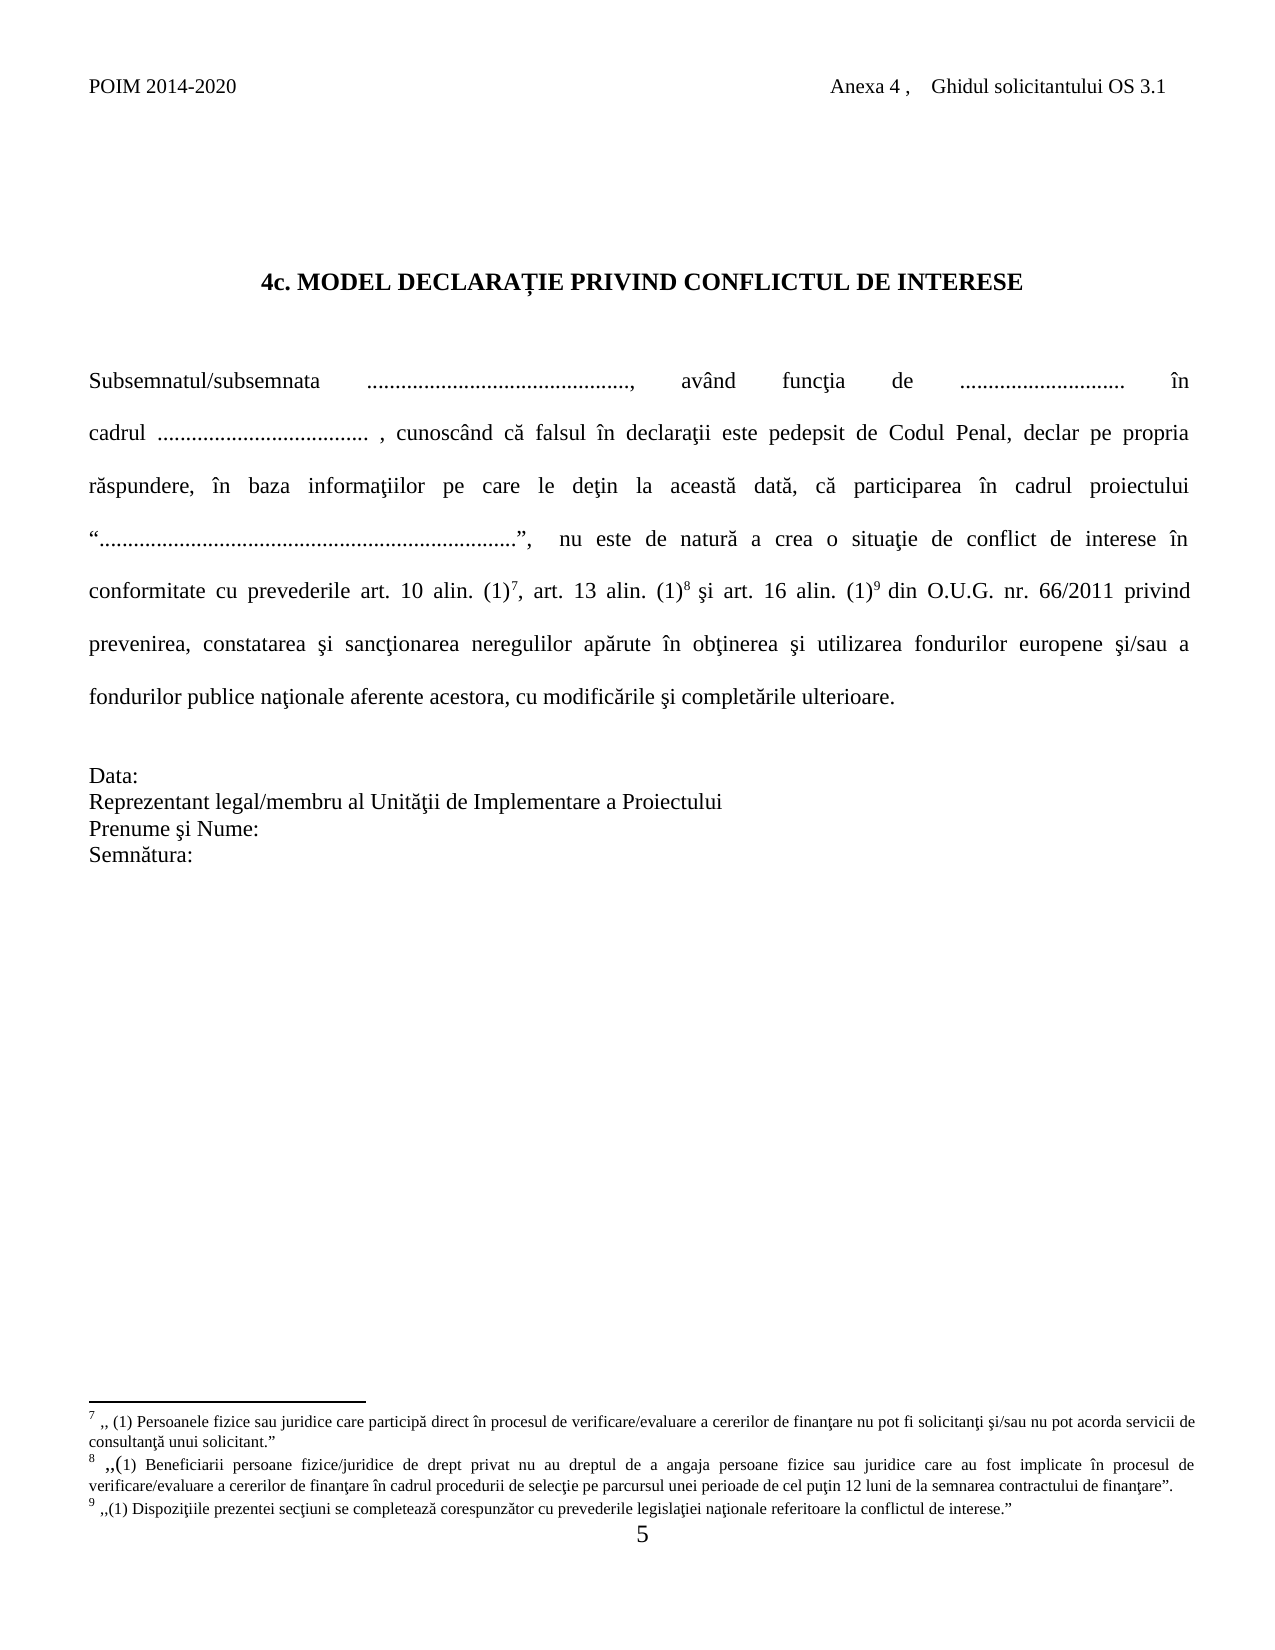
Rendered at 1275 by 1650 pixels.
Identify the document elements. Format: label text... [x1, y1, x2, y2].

text Semnătura: [89, 841, 1191, 867]
text Reprezentant legal/membru al Unităţii de Implementare a Proiectului [89, 788, 1191, 815]
text 4c. MODEL DECLARAȚIE PRIVIND CONFLICTUL DE INTERESE [89, 267, 1196, 296]
text Data: [89, 762, 1191, 788]
text Prenume şi Nume: [89, 815, 1191, 841]
text Subsemnatul/subsemnata .............................................., având funcţia de ............................. în cadrul ..................................... , cunoscând că falsul în declaraţii este pedepsit de Codul Penal, declar pe propria răspundere, în baza informaţiilor pe care le deţin la această dată, că participarea în cadrul proiectului “.........................................................................”, nu este de natură a crea o situaţie de conflict de interese în conformitate cu prevederile art. 10 alin. (1), art. 13 alin. (1) şi art. 16 alin. (1) din O.U.G. nr. 66/2011 privind prevenirea, constatarea şi sancţionarea neregulilor apărute în obţinerea şi utilizarea fondurilor europene şi/sau a fondurilor publice naţionale aferente acestora, cu modificările şi completările ulterioare. [89, 367, 1191, 709]
